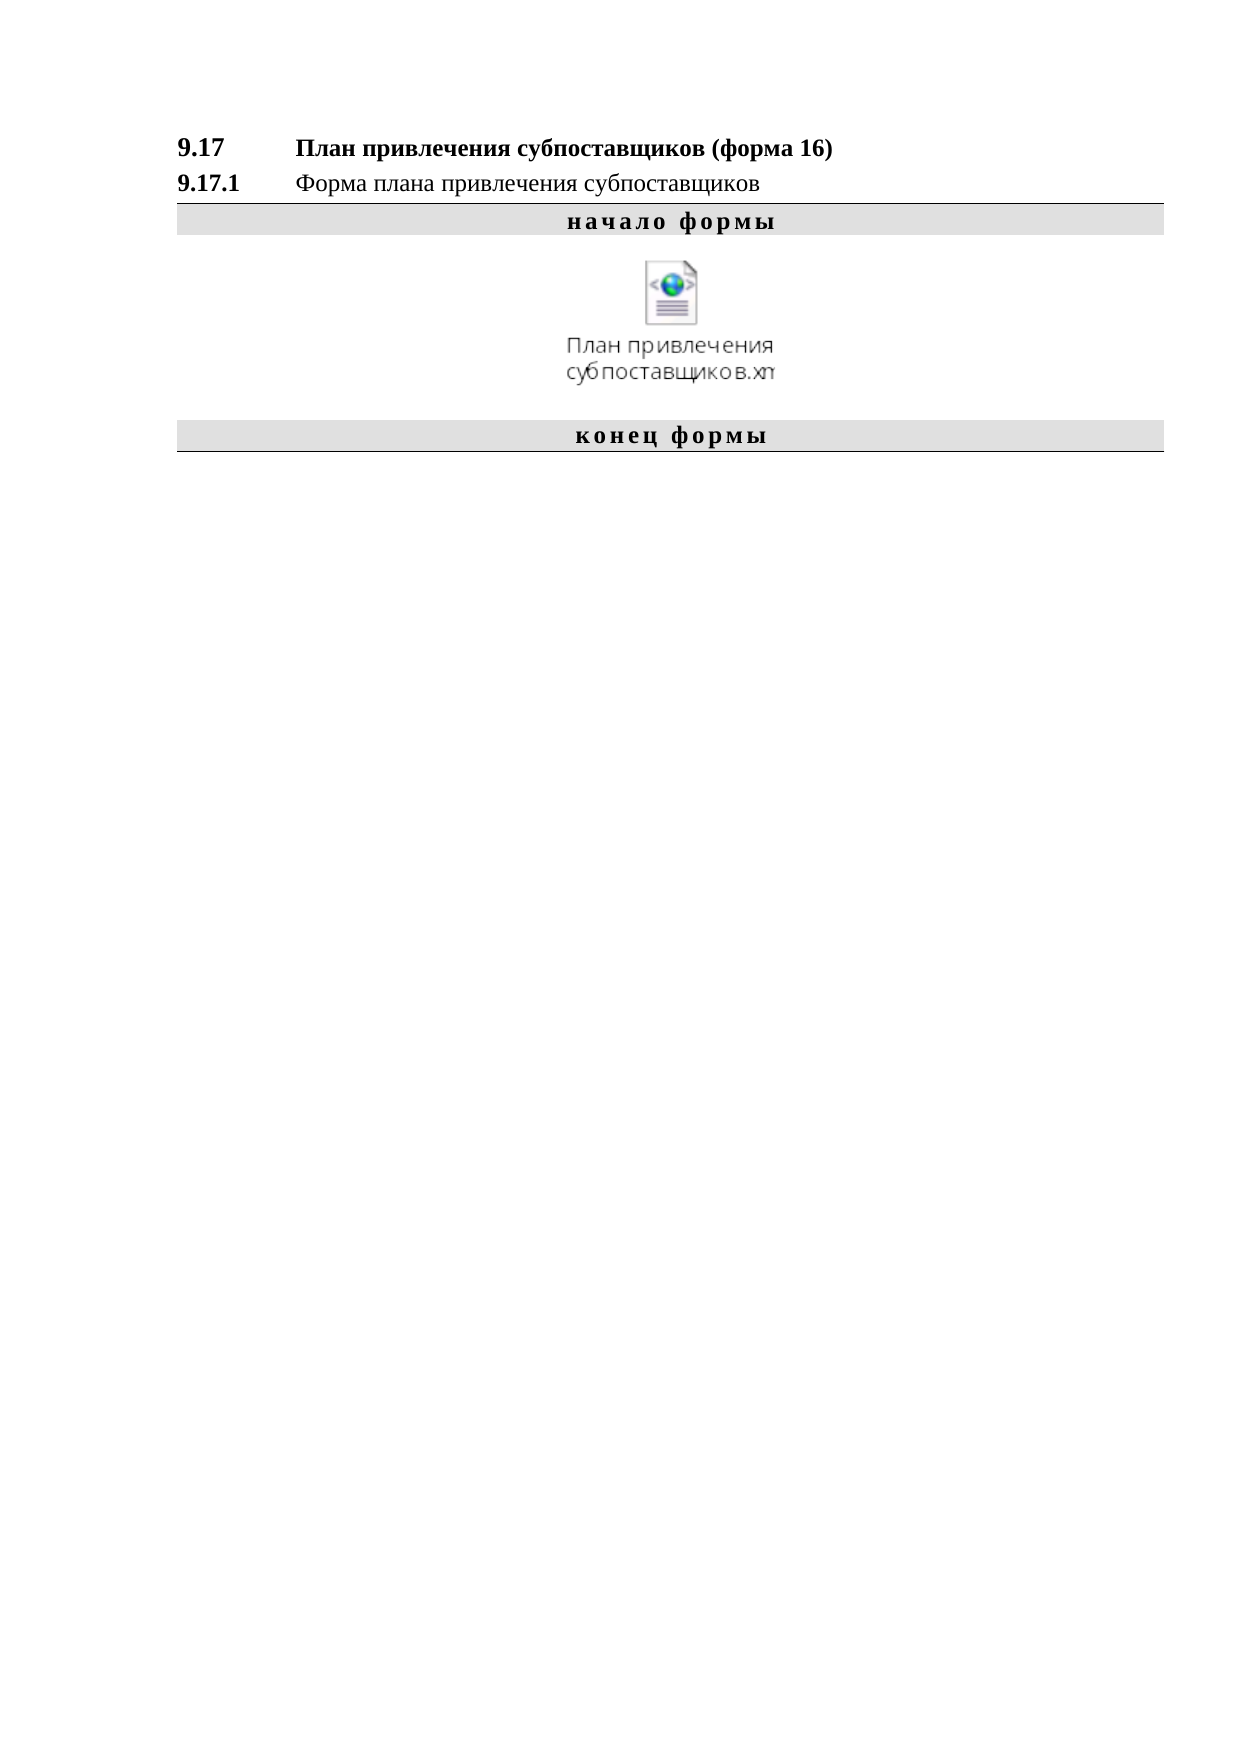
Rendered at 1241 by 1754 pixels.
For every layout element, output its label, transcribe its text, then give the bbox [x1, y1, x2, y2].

list План привлечения субпоставщиков (форма 16) [177, 131, 1167, 162]
text начало формы [177, 204, 1164, 235]
text конец формы [177, 420, 1164, 451]
list Форма плана привлечения субпоставщиков [177, 168, 1167, 197]
